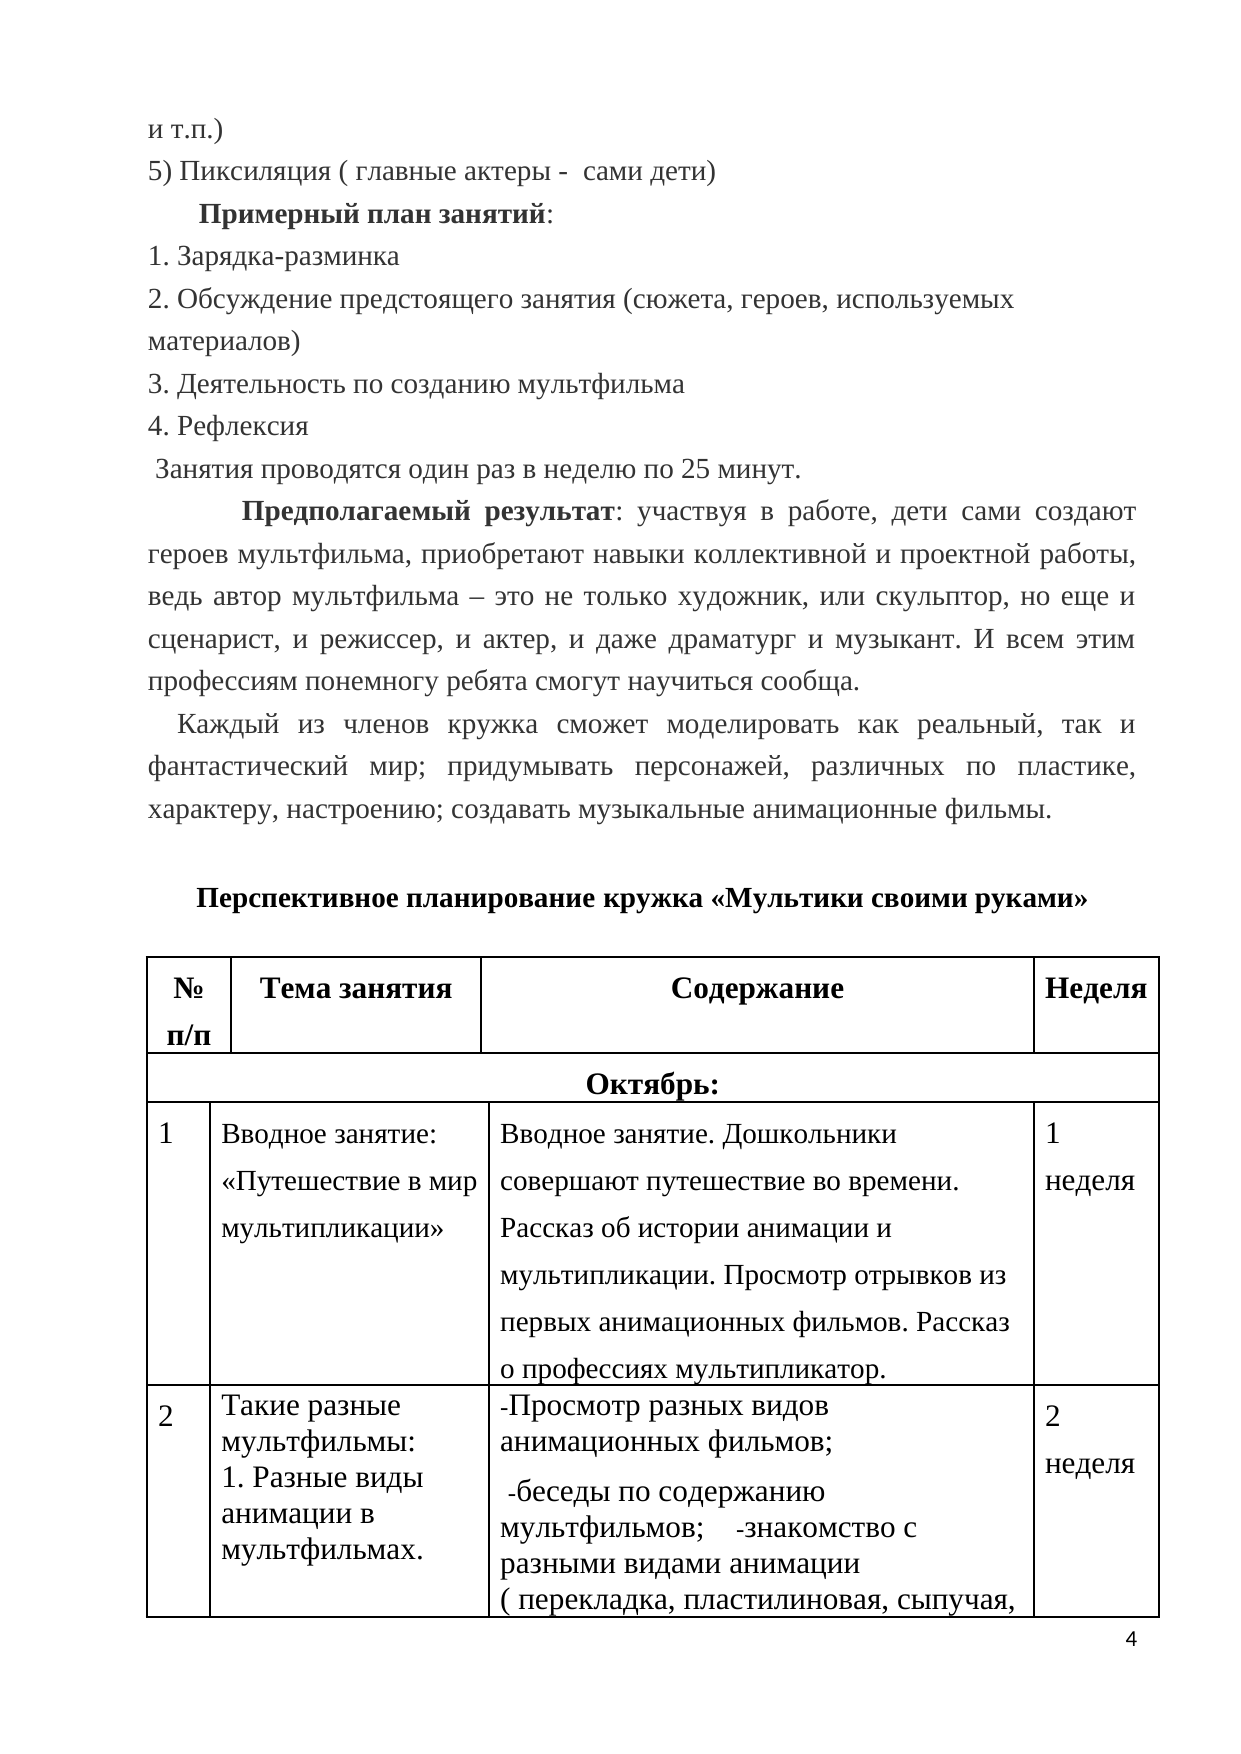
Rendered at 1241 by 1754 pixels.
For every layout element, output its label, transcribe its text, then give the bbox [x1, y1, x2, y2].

table_cell 1 неделя [1035, 1103, 1158, 1384]
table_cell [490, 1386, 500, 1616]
text 4. Рефлексия [148, 399, 1137, 442]
text Предполагаемый результат: участвуя в работе, дети сами создают героев мультфильма, приобретают навыки коллективной и проектной работы, ведь автор мультфильма – это не только художник, или скульптор, но еще и сценарист, и режиссер, и актер, и даже драматург и музыкант. И всем этим профессиям понемногу ребята смогут научиться сообща. [148, 484, 1137, 697]
table_cell Вводное занятие: «Путешествие в мир мультипликации» [211, 1103, 488, 1384]
table_header Неделя [1035, 958, 1158, 1052]
text Примерный план занятий: [148, 187, 1137, 229]
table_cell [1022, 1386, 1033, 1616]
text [148, 102, 1137, 187]
table_header Тема занятия [232, 958, 480, 1052]
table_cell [211, 1386, 488, 1616]
table_cell 1 [148, 1103, 209, 1384]
text Перспективное планирование кружка «Мультики своими руками» [148, 867, 1137, 914]
table_header Содержание [482, 958, 1033, 1052]
text 3. Деятельность по созданию мультфильма [148, 357, 1137, 399]
text Занятия проводятся один раз в неделю по 25 минут. [148, 442, 1137, 484]
table_cell 2 [148, 1386, 209, 1616]
text 1. Зарядка-разминка [148, 229, 1137, 272]
text 2. Обсуждение предстоящего занятия (сюжета, героев, используемых материалов) [148, 272, 1137, 357]
table_cell Октябрь: [148, 1054, 1158, 1101]
table_cell 2 неделя [1035, 1386, 1158, 1616]
text Каждый из членов кружка сможет моделировать как реальный, так и фантастический мир; придумывать персонажей, различных по пластике, характеру, настроению; создавать музыкальные анимационные фильмы. [148, 697, 1137, 824]
table_header № п/п [148, 958, 230, 1052]
table_cell Вводное занятие. Дошкольники совершают путешествие во времени. Рассказ об истории анимации и мультипликации. Просмотр отрывков из первых анимационных фильмов. Рассказ о профессиях мультипликатор. [490, 1103, 1033, 1384]
